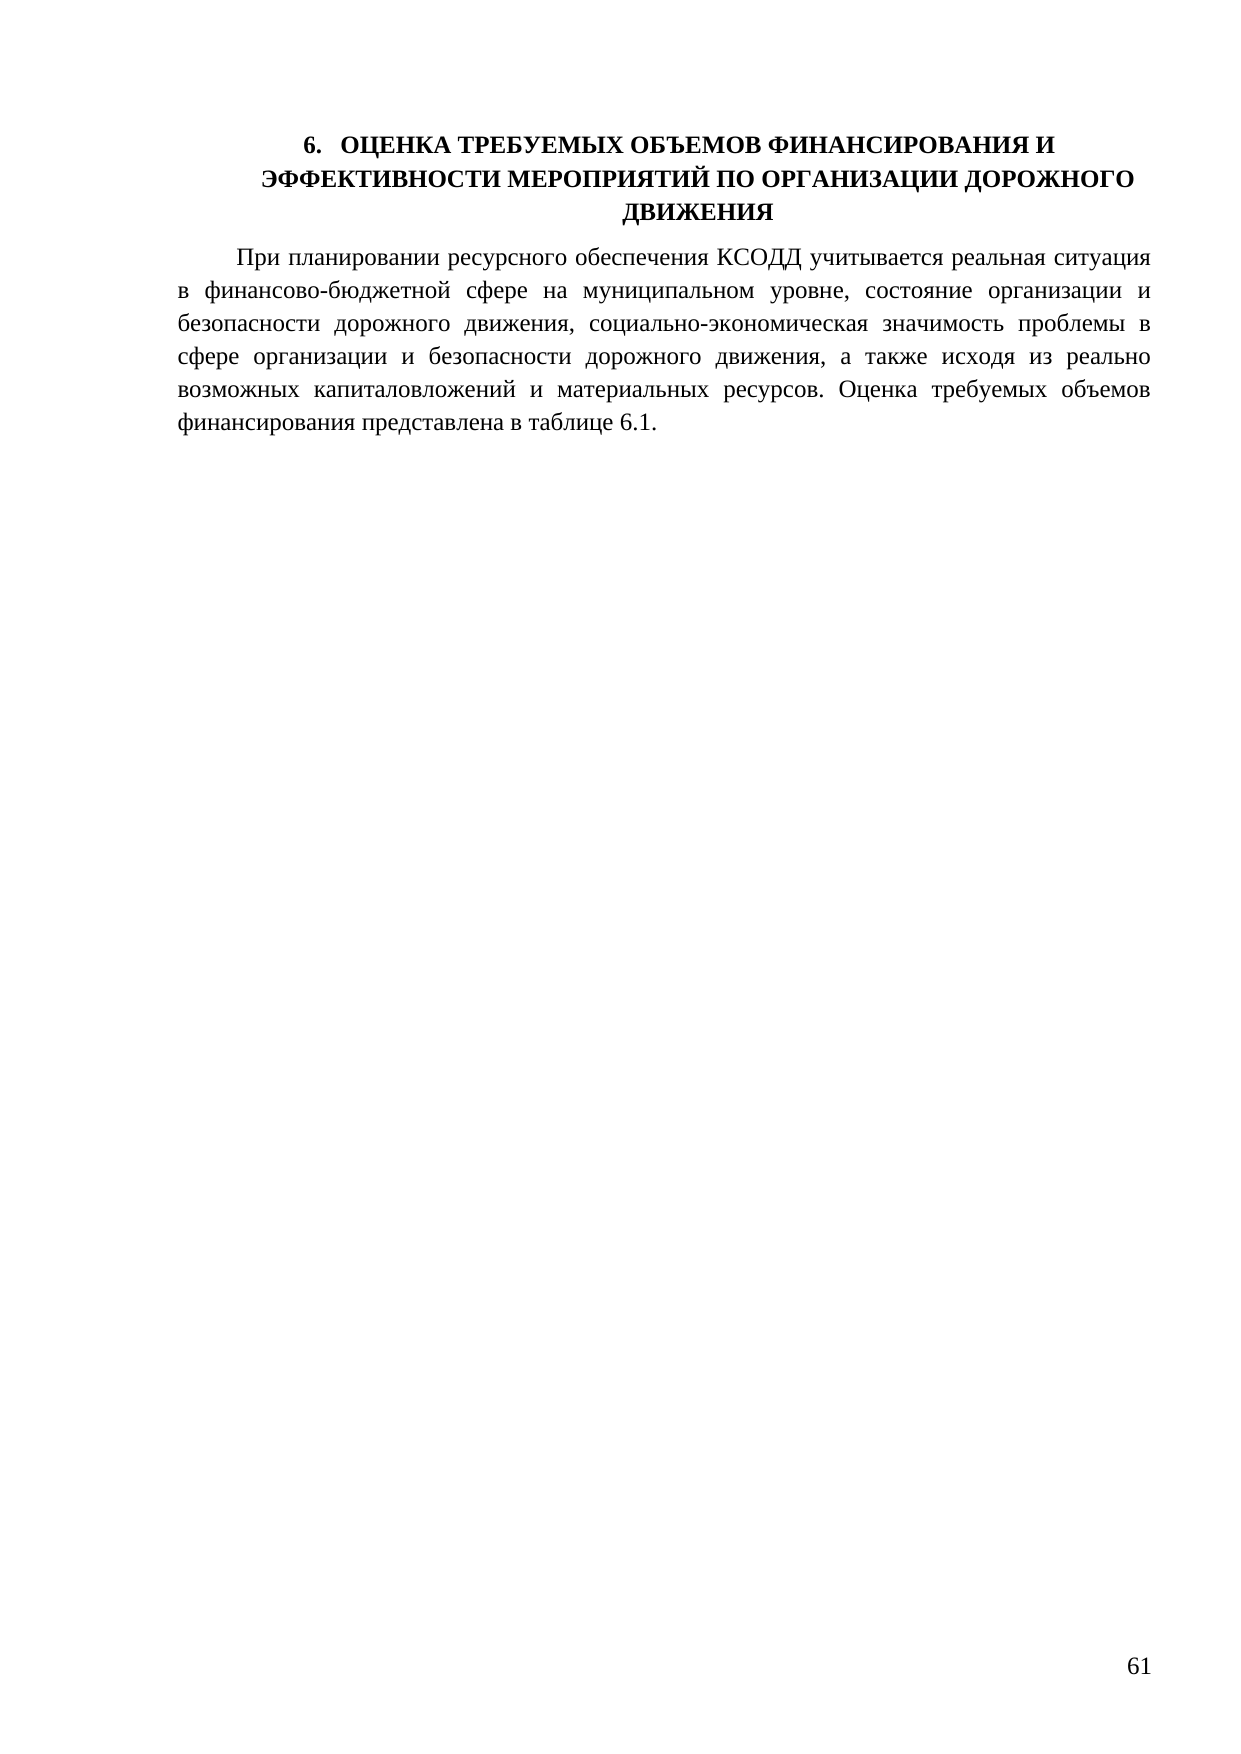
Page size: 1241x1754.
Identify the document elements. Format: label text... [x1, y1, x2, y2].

subtitle ОЦЕНКА ТРЕБУЕМЫХ ОБЪЕМОВ ФИНАНСИРОВАНИЯ И ЭФФЕКТИВНОСТИ МЕРОПРИЯТИЙ ПО ОРГАНИЗАЦИИ ДОРОЖНОГО ДВИЖЕНИЯ [207, 131, 1152, 225]
text При планировании ресурсного обеспечения КСОДД учитывается реальная ситуация в финансово-бюджетной сфере на муниципальном уровне, состояние организации и безопасности дорожного движения, социально-экономическая значимость проблемы в сфере организации и безопасности дорожного движения, а также исходя из реально возможных капиталовложений и материальных ресурсов. Оценка требуемых объемов финансирования представлена в таблице 6.1. [177, 242, 1152, 436]
